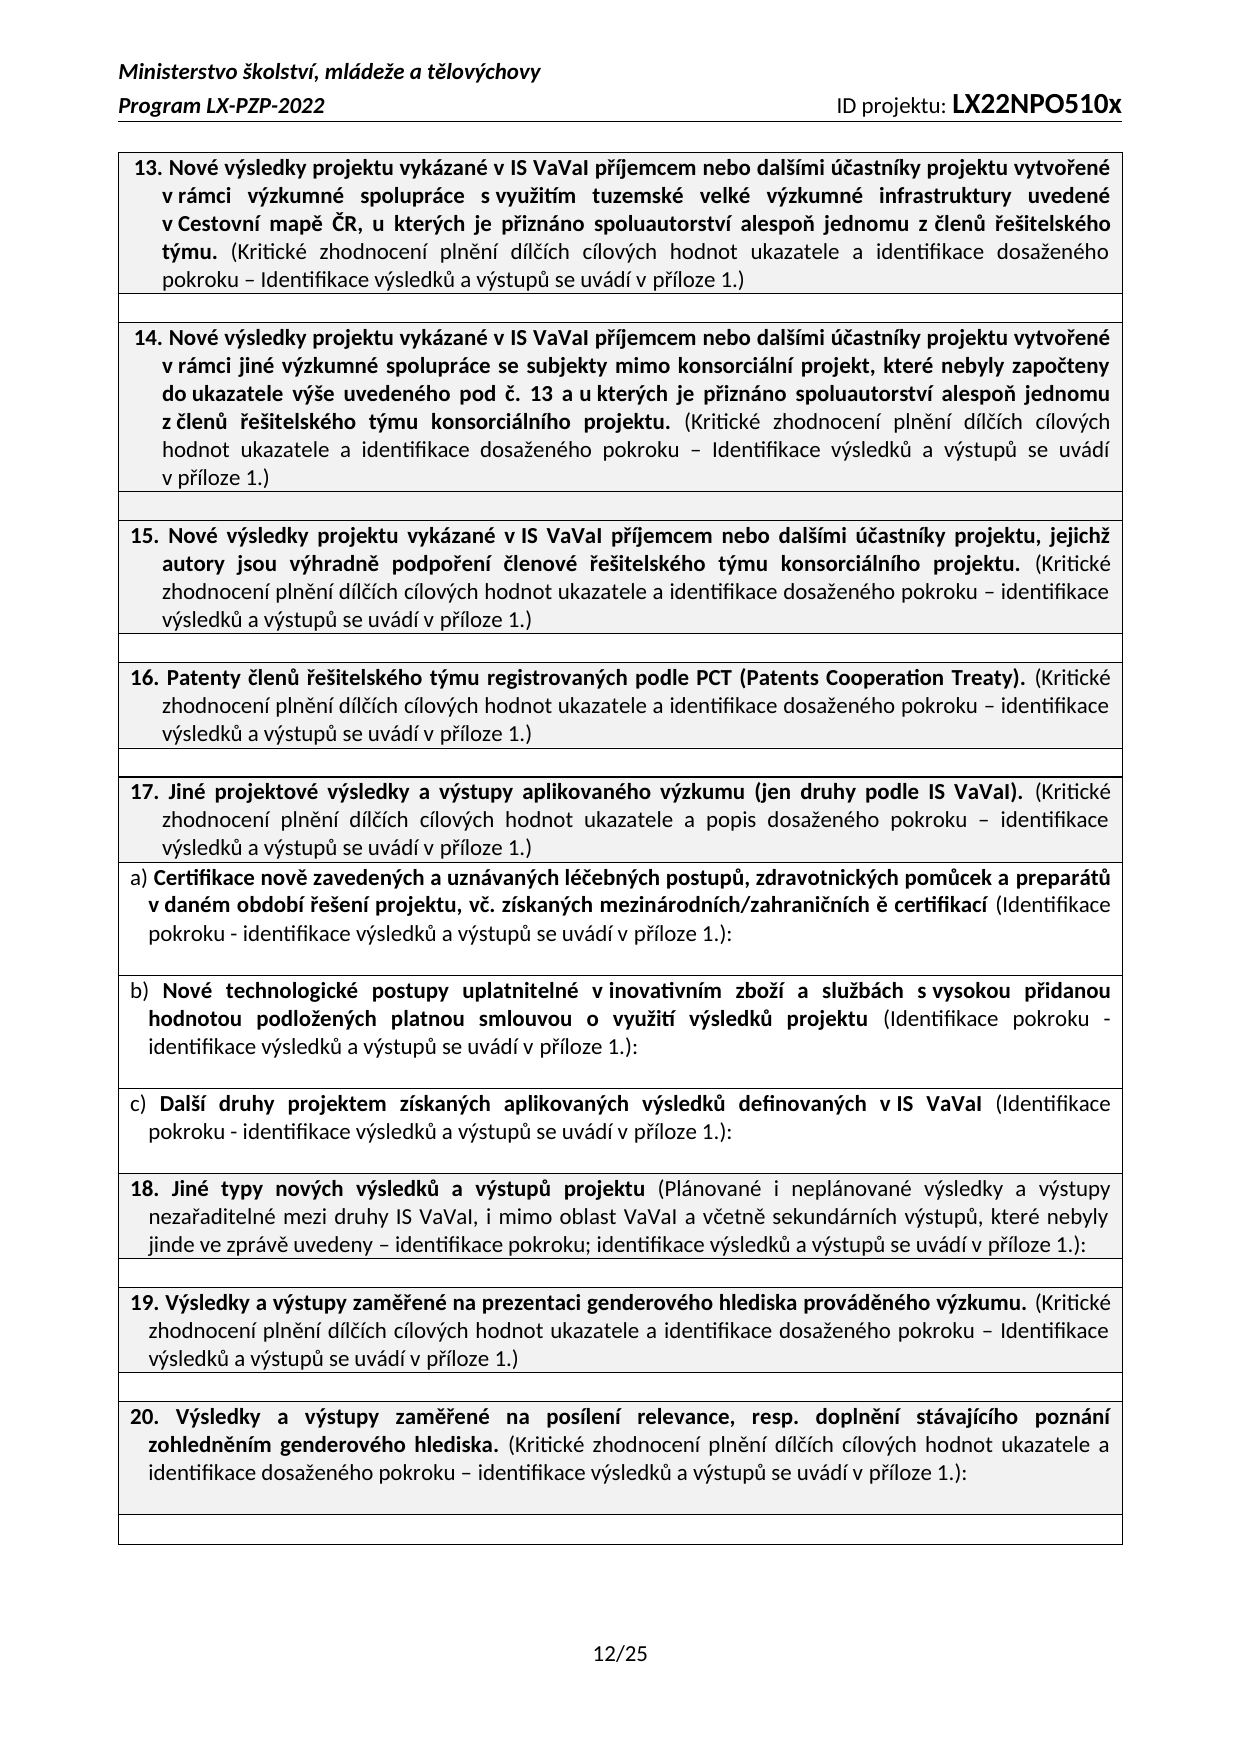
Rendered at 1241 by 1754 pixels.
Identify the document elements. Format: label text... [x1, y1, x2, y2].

table_cell [119, 492, 1122, 520]
table_cell c) Další druhy projektem získaných aplikovaných výsledků definovaných v IS VaVaI (Identifikace pokroku - identifikace výsledků a výstupů se uvádí v příloze 1.): [119, 1089, 1122, 1173]
table_cell 20. Výsledky a výstupy zaměřené na posílení relevance, resp. doplnění stávajícího poznání zohledněním genderového hlediska. (Kritické zhodnocení plnění dílčích cílových hodnot ukazatele a identifikace dosaženého pokroku – identifikace výsledků a výstupů se uvádí v příloze 1.): [119, 1402, 1122, 1514]
table_cell 19. Výsledky a výstupy zaměřené na prezentaci genderového hlediska prováděného výzkumu. (Kritické zhodnocení plnění dílčích cílových hodnot ukazatele a identifikace dosaženého pokroku – Identifikace výsledků a výstupů se uvádí v příloze 1.) [119, 1288, 1122, 1372]
table_cell [119, 294, 1122, 322]
table_cell 18. Jiné typy nových výsledků a výstupů projektu (Plánované i neplánované výsledky a výstupy nezařaditelné mezi druhy IS VaVaI, i mimo oblast VaVaI a včetně sekundárních výstupů, které nebyly jinde ve zprávě uvedeny – identifikace pokroku; identifikace výsledků a výstupů se uvádí v příloze 1.): [119, 1174, 1122, 1258]
table_cell [119, 1515, 1122, 1543]
table_cell 17. Jiné projektové výsledky a výstupy aplikovaného výzkumu (jen druhy podle IS VaVaI). (Kritické zhodnocení plnění dílčích cílových hodnot ukazatele a popis dosaženého pokroku – identifikace výsledků a výstupů se uvádí v příloze 1.) [119, 778, 1122, 862]
table_cell [119, 749, 1122, 776]
table_cell [119, 1373, 1122, 1401]
table_cell 16. Patenty členů řešitelského týmu registrovaných podle PCT (Patents Cooperation Treaty). (Kritické zhodnocení plnění dílčích cílových hodnot ukazatele a identifikace dosaženého pokroku – identifikace výsledků a výstupů se uvádí v příloze 1.) [119, 663, 1122, 747]
table_cell [119, 634, 1122, 662]
table_cell b) Nové technologické postupy uplatnitelné v inovativním zboží a službách s vysokou přidanou hodnotou podložených platnou smlouvou o využití výsledků projektu (Identifikace pokroku - identifikace výsledků a výstupů se uvádí v příloze 1.): [119, 976, 1122, 1088]
table_cell 14. Nové výsledky projektu vykázané v IS VaVaI příjemcem nebo dalšími účastníky projektu vytvořené v rámci jiné výzkumné spolupráce se subjekty mimo konsorciální projekt, které nebyly započteny do ukazatele výše uvedeného pod č. 13 a u kterých je přiznáno spoluautorství alespoň jednomu z členů řešitelského týmu konsorciálního projektu. (Kritické zhodnocení plnění dílčích cílových hodnot ukazatele a identifikace dosaženého pokroku – Identifikace výsledků a výstupů se uvádí v příloze 1.) [119, 323, 1122, 491]
table_cell [119, 1259, 1122, 1287]
table_cell 13. Nové výsledky projektu vykázané v IS VaVaI příjemcem nebo dalšími účastníky projektu vytvořené v rámci výzkumné spolupráce s využitím tuzemské velké výzkumné infrastruktury uvedené v Cestovní mapě ČR, u kterých je přiznáno spoluautorství alespoň jednomu z členů řešitelského týmu. (Kritické zhodnocení plnění dílčích cílových hodnot ukazatele a identifikace dosaženého pokroku – Identifikace výsledků a výstupů se uvádí v příloze 1.) [119, 153, 1122, 293]
table_cell a) Certifikace nově zavedených a uznávaných léčebných postupů, zdravotnických pomůcek a preparátů v daném období řešení projektu, vč. získaných mezinárodních/zahraničních ě certifikací (Identifikace pokroku - identifikace výsledků a výstupů se uvádí v příloze 1.): [119, 863, 1122, 975]
table_cell 15. Nové výsledky projektu vykázané v IS VaVaI příjemcem nebo dalšími účastníky projektu, jejichž autory jsou výhradně podpoření členové řešitelského týmu konsorciálního projektu. (Kritické zhodnocení plnění dílčích cílových hodnot ukazatele a identifikace dosaženého pokroku – identifikace výsledků a výstupů se uvádí v příloze 1.) [119, 521, 1122, 633]
